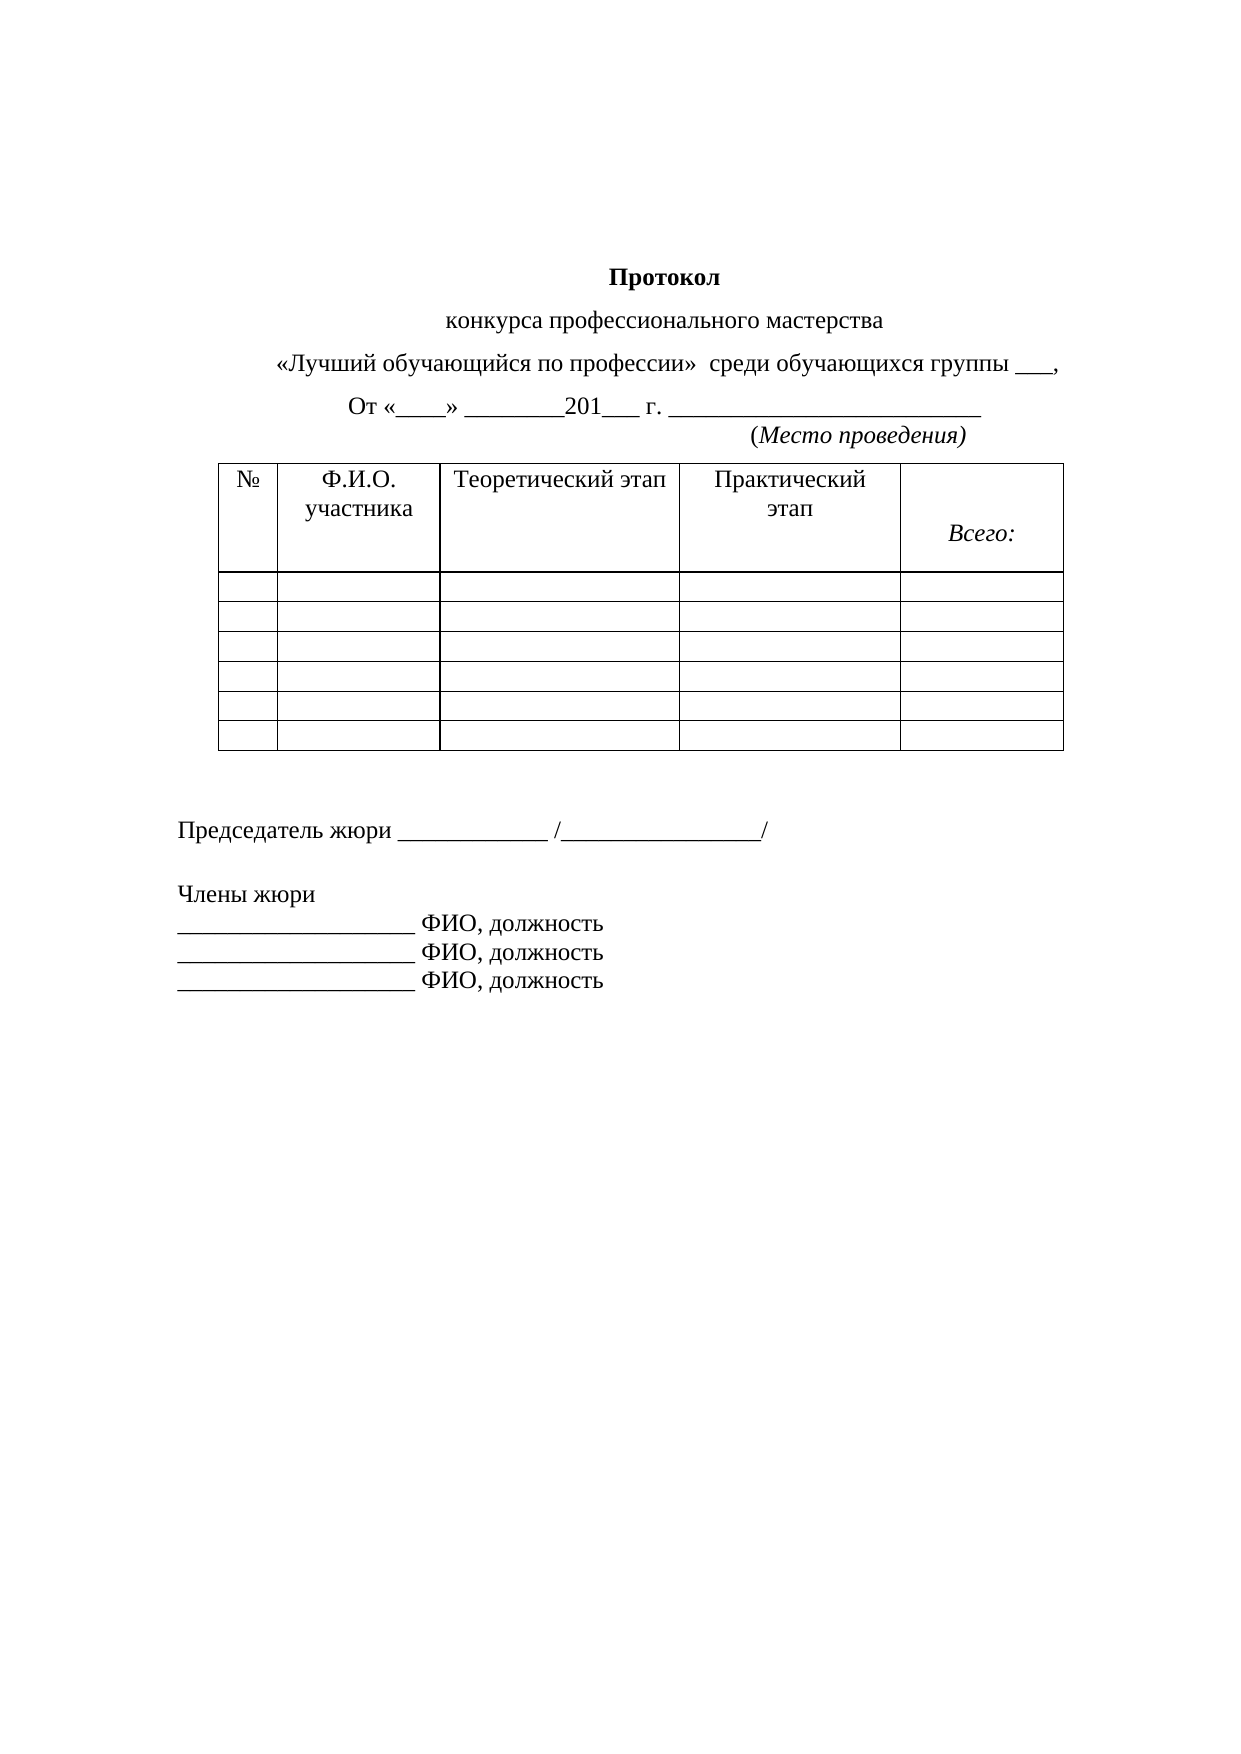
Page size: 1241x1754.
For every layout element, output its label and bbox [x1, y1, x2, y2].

table_header [166, 118, 1163, 1636]
